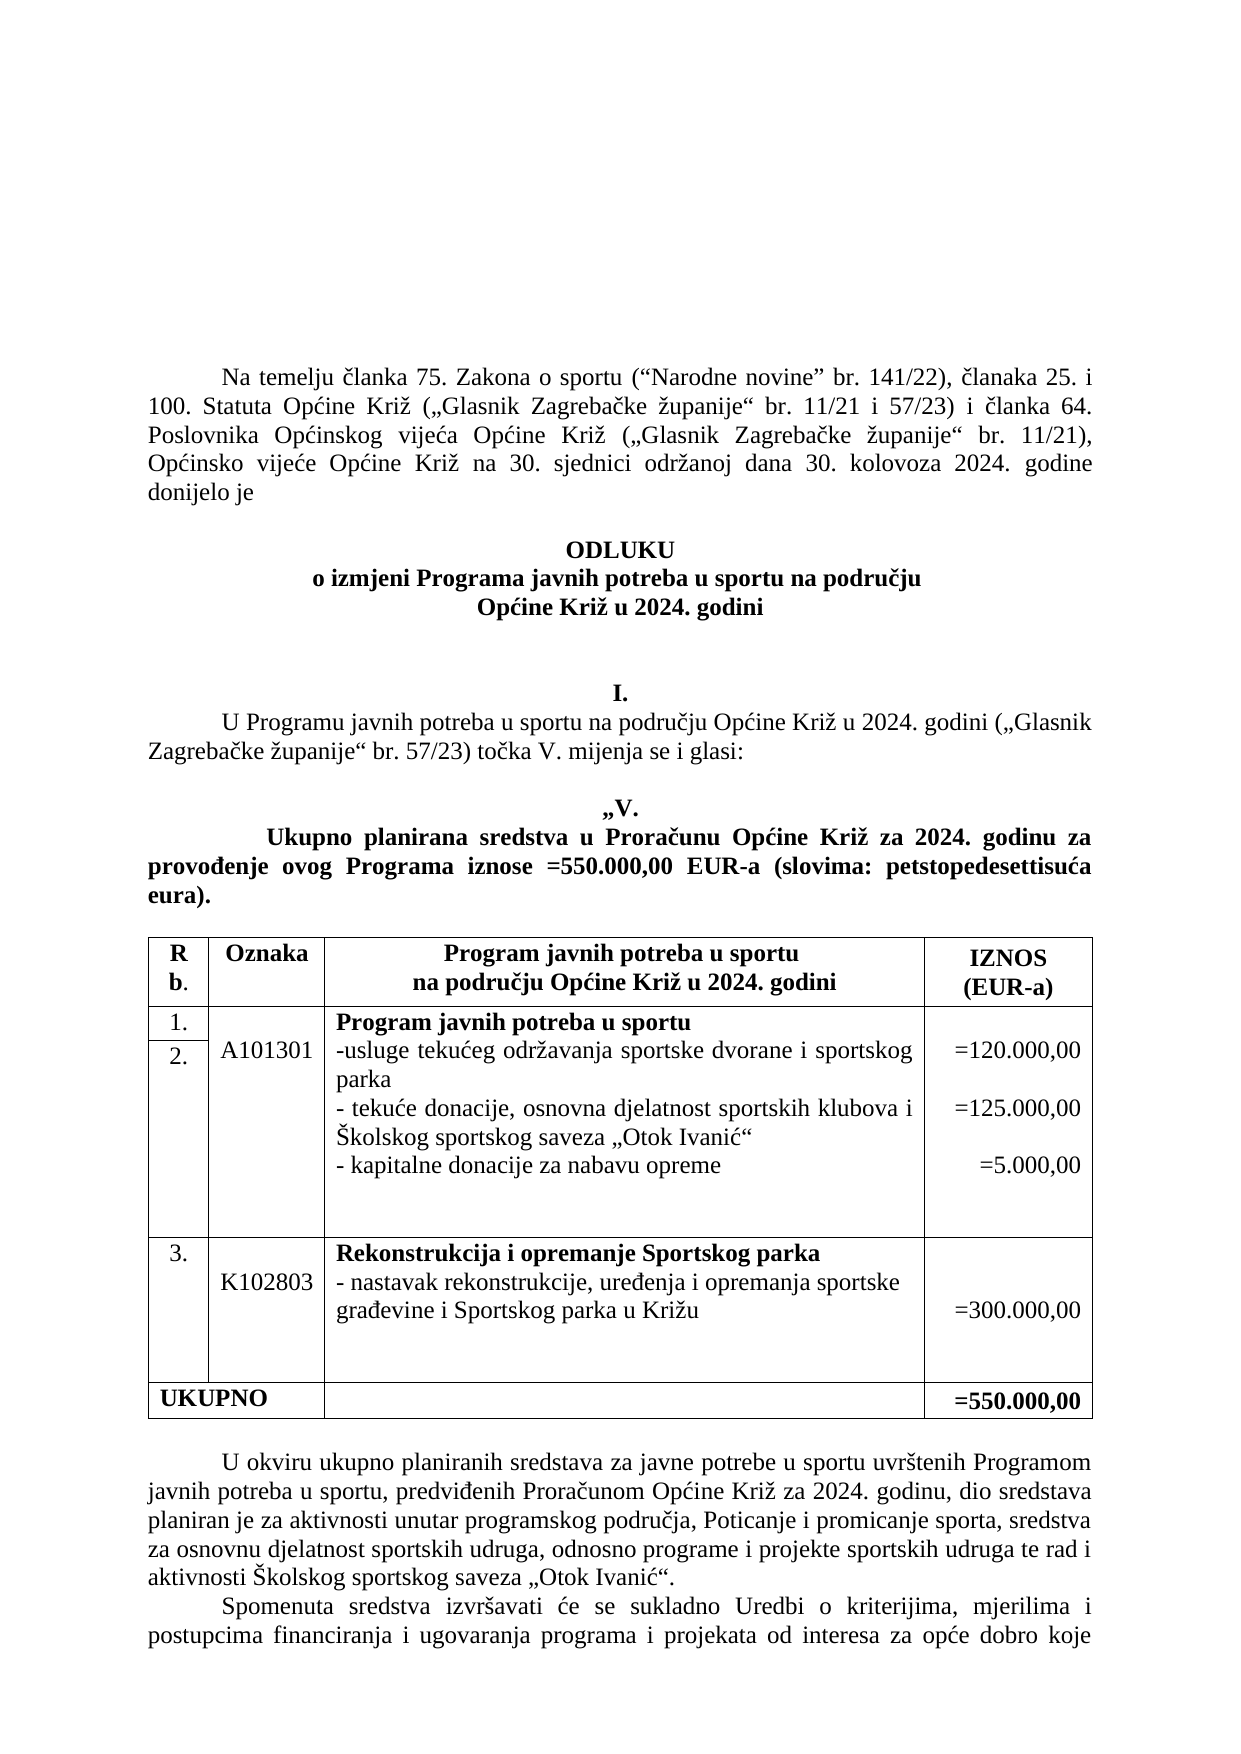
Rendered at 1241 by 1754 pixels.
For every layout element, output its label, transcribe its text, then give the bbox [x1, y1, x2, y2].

table_cell [325, 1383, 924, 1418]
table_cell 2. [149, 1041, 208, 1237]
table_cell UKUPNO [149, 1383, 324, 1418]
table_cell K102803 [209, 1238, 324, 1382]
table_cell 1. [149, 1007, 208, 1040]
text U Programu javnih potreba u sportu na području Općine Križ u 2024. godini („Glasnik Zagrebačke županije“ br. 57/23) točka V. mijenja se i glasi: [148, 707, 1092, 765]
text Ukupno planirana sredstva u Proračunu Općine Križ za 2024. godinu za provođenje ovog Programa iznose =550.000,00 EUR-a (slovima: petstopedesettisuća eura). [148, 822, 1092, 908]
table_header Program javnih potreba u sportu na području Općine Križ u 2024. godini [325, 938, 924, 1006]
table_cell A101301 [209, 1007, 324, 1237]
table_cell =120.000,00 =125.000,00 =5.000,00 [925, 1007, 1092, 1237]
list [148, 1591, 1092, 1649]
table_cell =550.000,00 [925, 1383, 1092, 1418]
table_header IZNOS (EUR-a) [925, 938, 1092, 1006]
table_cell Program javnih potreba u sportu -usluge tekućeg održavanja sportske dvorane i sportskog parka - tekuće donacije, osnovna djelatnost sportskih klubova i Školskog sportskog saveza „Otok Ivanić“ - kapitalne donacije za nabavu opreme [325, 1007, 924, 1237]
table_cell =300.000,00 [925, 1238, 1092, 1382]
table_header Oznaka [209, 938, 324, 1006]
text o izmjeni Programa javnih potreba u sportu na području Općine Križ u 2024. godini [148, 563, 1092, 621]
table_cell 3. [149, 1238, 208, 1382]
text „V. [148, 793, 1092, 822]
text ODLUKU [148, 535, 1092, 563]
list Na temelju članka 75. Zakona o sportu (“Narodne novine” br. 141/22), članaka 25. i 100. Statuta Općine Križ („Glasnik Zagrebačke županije“ br. 11/21 i 57/23) i članka 64. Poslovnika Općinskog vijeća Općine Križ („Glasnik Zagrebačke županije“ br. 11/21), Općinsko vijeće Općine Križ na 30. sjednici održanoj dana 30. kolovoza 2024. godine donijelo je [148, 362, 1092, 506]
text I. [148, 678, 1092, 707]
list U okviru ukupno planiranih sredstava za javne potrebe u sportu uvrštenih Programom javnih potreba u sportu, predviđenih Proračunom Općine Križ za 2024. godinu, dio sredstava planiran je za aktivnosti unutar programskog područja, Poticanje i promicanje sporta, sredstva za osnovnu djelatnost sportskih udruga, odnosno programe i projekte sportskih udruga te rad i aktivnosti Školskog sportskog saveza „Otok Ivanić“. [148, 1447, 1092, 1591]
table_header Rb. [149, 938, 208, 1006]
table_cell Rekonstrukcija i opremanje Sportskog parka - nastavak rekonstrukcije, uređenja i opremanja sportske građevine i Sportskog parka u Križu [325, 1238, 924, 1382]
